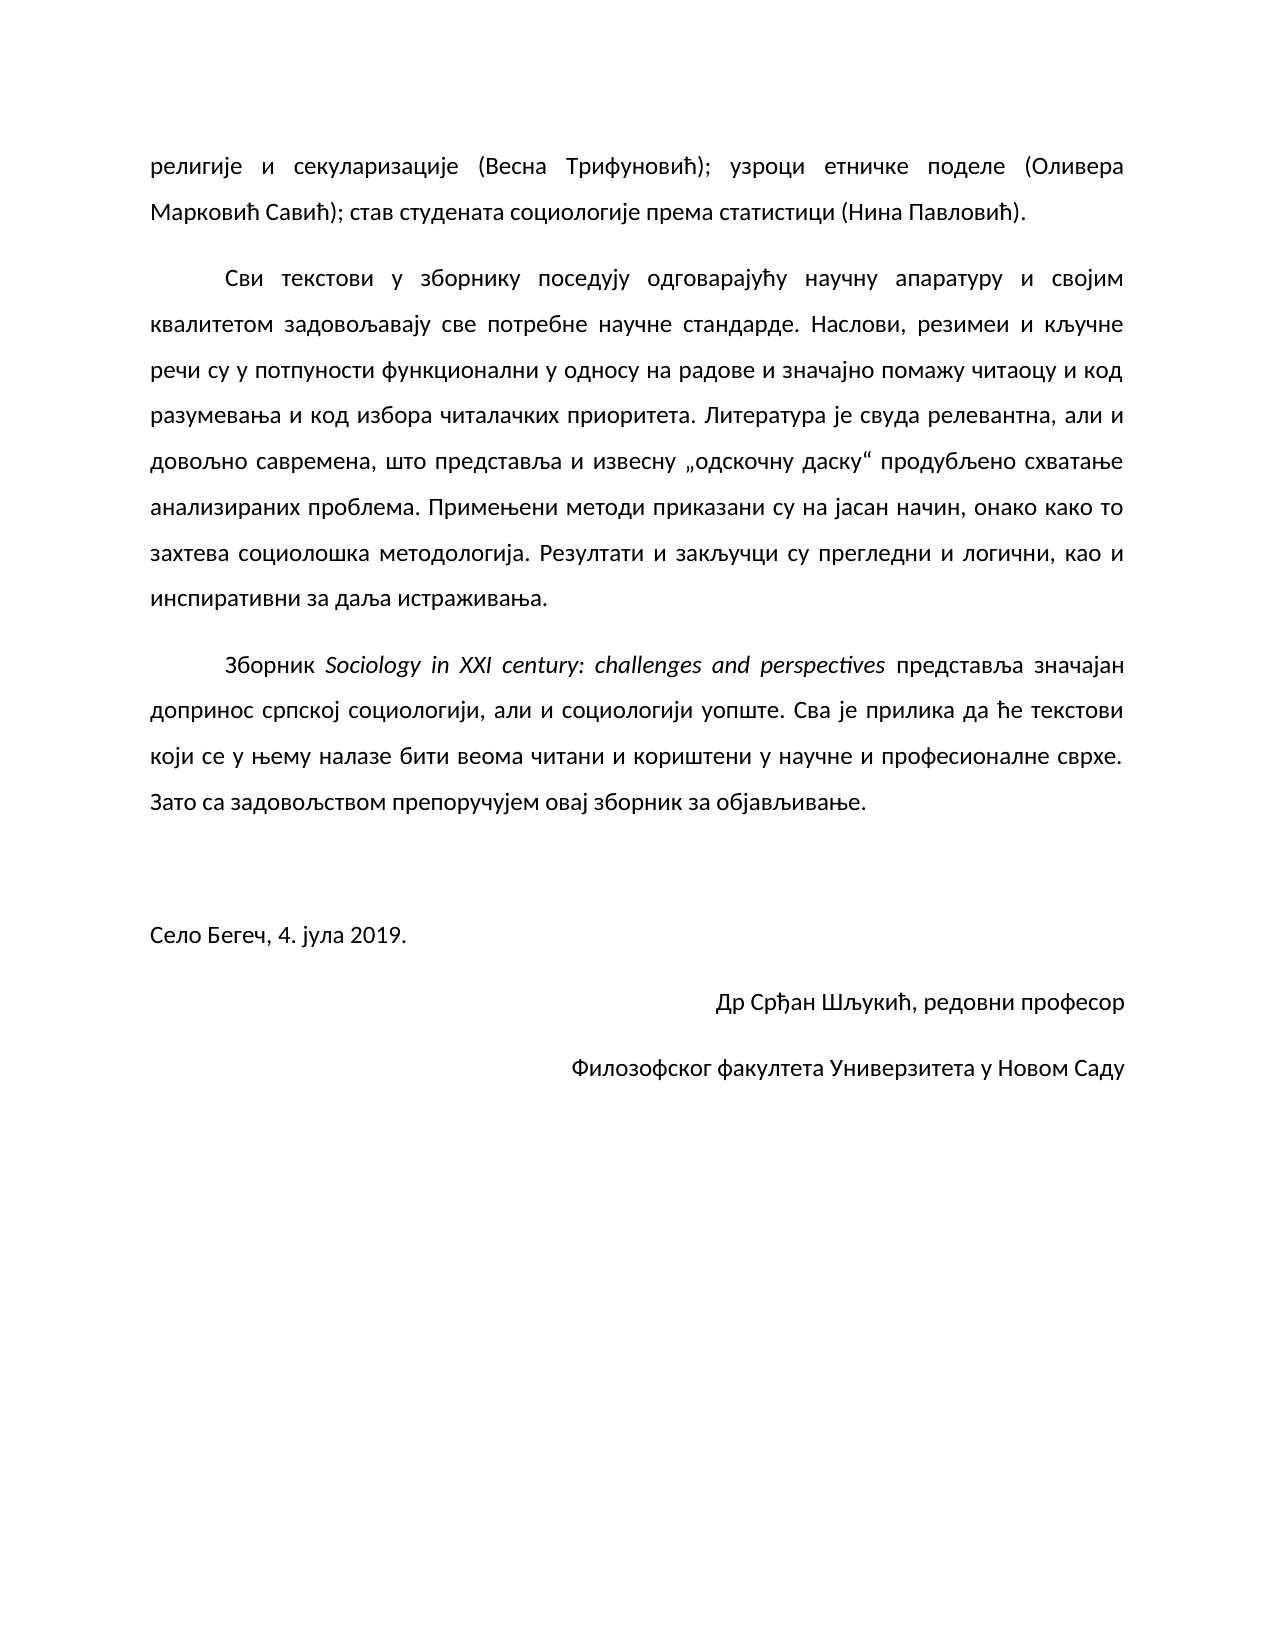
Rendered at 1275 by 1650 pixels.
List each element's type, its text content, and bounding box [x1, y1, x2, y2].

text Сви текстови у зборнику поседују одговарајућу научну апаратуру и својим квалитетом задовољавају све потребне научне стандарде. Наслови, резимеи и кључне речи су у потпуности функционални у односу на радове и значајно помажу читаоцу и код разумевања и код избора читалачких приоритета. Литература је свуда релевантна, али и довољно савремена, што представља и извесну „одскочну даску“ продубљено схватање анализираних проблема. Примењени методи приказани су на јасан начин, онако како то захтева социолошка методологија. Резултати и закључци су прегледни и логични, као и инспиративни за даља истраживања. [150, 262, 1125, 613]
text Филозофског факултета Универзитета у Новом Саду [150, 1052, 1125, 1083]
text Зборник Sociology in XXI century: challenges and perspectives представља значајан допринос српској социологији, али и социологији уопште. Сва је прилика да ће текстови који се у њему налазе бити веома читани и кориштени у научне и професионалне сврхе. Зато са задовољством препоручујем овај зборник за објављивање. [150, 649, 1125, 817]
text Др Срђан Шљукић, редовни професор [150, 986, 1125, 1016]
text Село Бегеч, 4. јула 2019. [150, 919, 1125, 950]
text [150, 150, 1125, 226]
